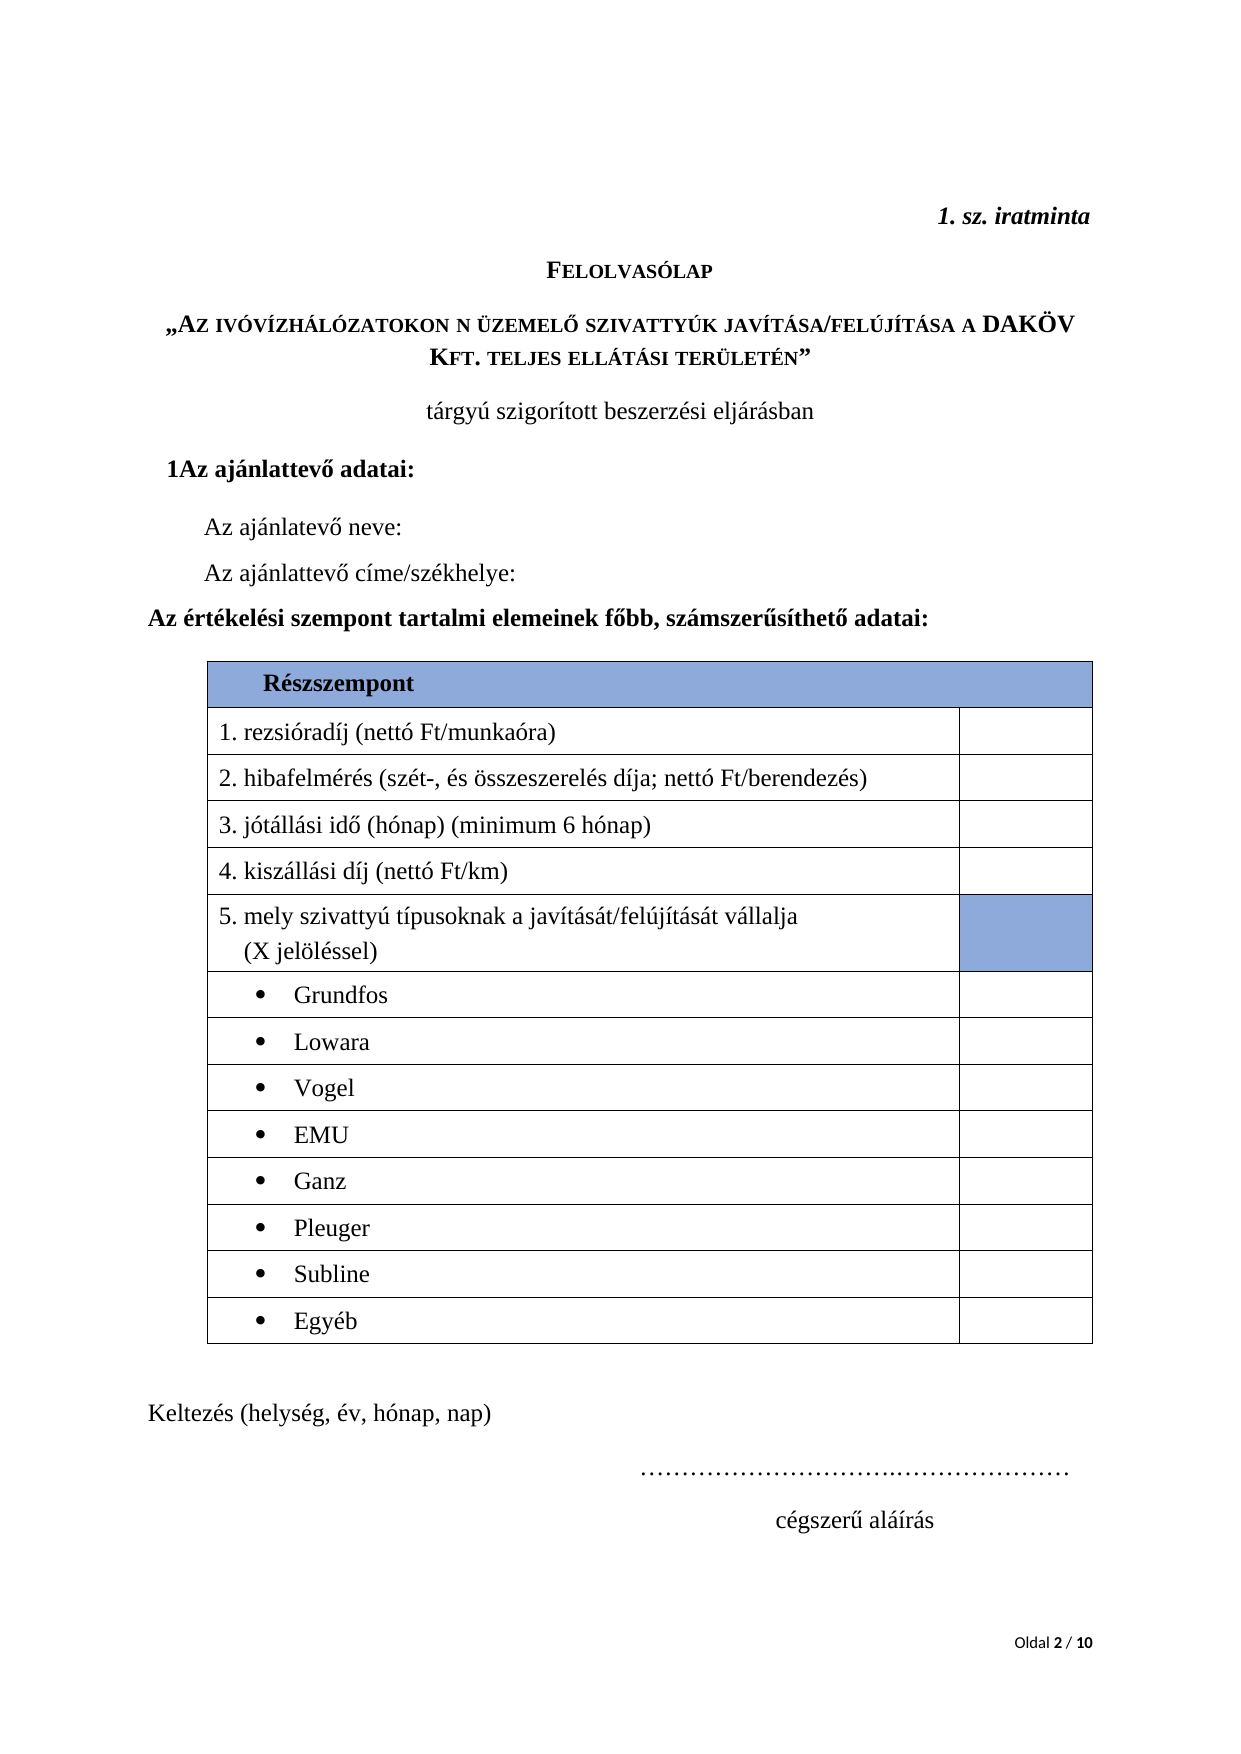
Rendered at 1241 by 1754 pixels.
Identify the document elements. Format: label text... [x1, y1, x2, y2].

table_cell 4. kiszállási díj (nettó Ft/km) [208, 848, 959, 893]
table_cell [960, 1111, 1092, 1157]
table_cell Grundfos [208, 972, 959, 1017]
table_cell [960, 1205, 1092, 1250]
table_cell [960, 1065, 1092, 1110]
table_cell [960, 1018, 1092, 1064]
text 1Az ajánlattevő adatai: [166, 454, 1093, 483]
table_cell [960, 755, 1092, 800]
text Az ajánlatevő neve: [166, 512, 1093, 541]
table_cell [960, 848, 1092, 893]
table_cell Vogel [208, 1065, 959, 1110]
table_cell 3. jótállási idő (hónap) (minimum 6 hónap) [208, 801, 959, 847]
table_cell [960, 895, 1092, 971]
table_cell Egyéb [208, 1298, 959, 1343]
text 1. sz. iratminta [148, 201, 1093, 230]
table_cell [960, 1251, 1092, 1297]
table_cell Pleuger [208, 1205, 959, 1250]
table_cell 5. mely szivattyú típusoknak a javítását/felújítását vállalja (X jelöléssel) [208, 895, 959, 971]
text tárgyú szigorított beszerzési eljárásban [148, 396, 1093, 425]
table_cell Ganz [208, 1158, 959, 1203]
table_header Részszempont [208, 662, 960, 707]
table_cell [960, 708, 1092, 754]
text „Az ivóvízhálózatokon n üzemelő szivattyúk javítása/felújítása a DAKÖV Kft. teljes ellátási területén” [148, 309, 1093, 371]
table_header ………………………….………………… [617, 1452, 1093, 1505]
table_cell 2. hibafelmérés (szét-, és összeszerelés díja; nettó Ft/berendezés) [208, 755, 959, 800]
table_cell [960, 801, 1092, 847]
table_cell 1. rezsióradíj (nettó Ft/munkaóra) [208, 708, 959, 754]
text Az értékelési szempont tartalmi elemeinek főbb, számszerűsíthető adatai: [148, 603, 1093, 632]
table_cell [960, 1158, 1092, 1203]
table_cell [960, 1298, 1092, 1343]
text Az ajánlattevő címe/székhelye: [166, 558, 1093, 586]
table_cell Subline [208, 1251, 959, 1297]
text Keltezés (helység, év, hónap, nap) [148, 1398, 1093, 1427]
table_header [960, 662, 1092, 707]
table_cell cégszerű aláírás [617, 1505, 1093, 1559]
table_cell EMU [208, 1111, 959, 1157]
table_cell Lowara [208, 1018, 959, 1064]
table_cell [960, 972, 1092, 1017]
text Felolvasólap [166, 255, 1093, 284]
